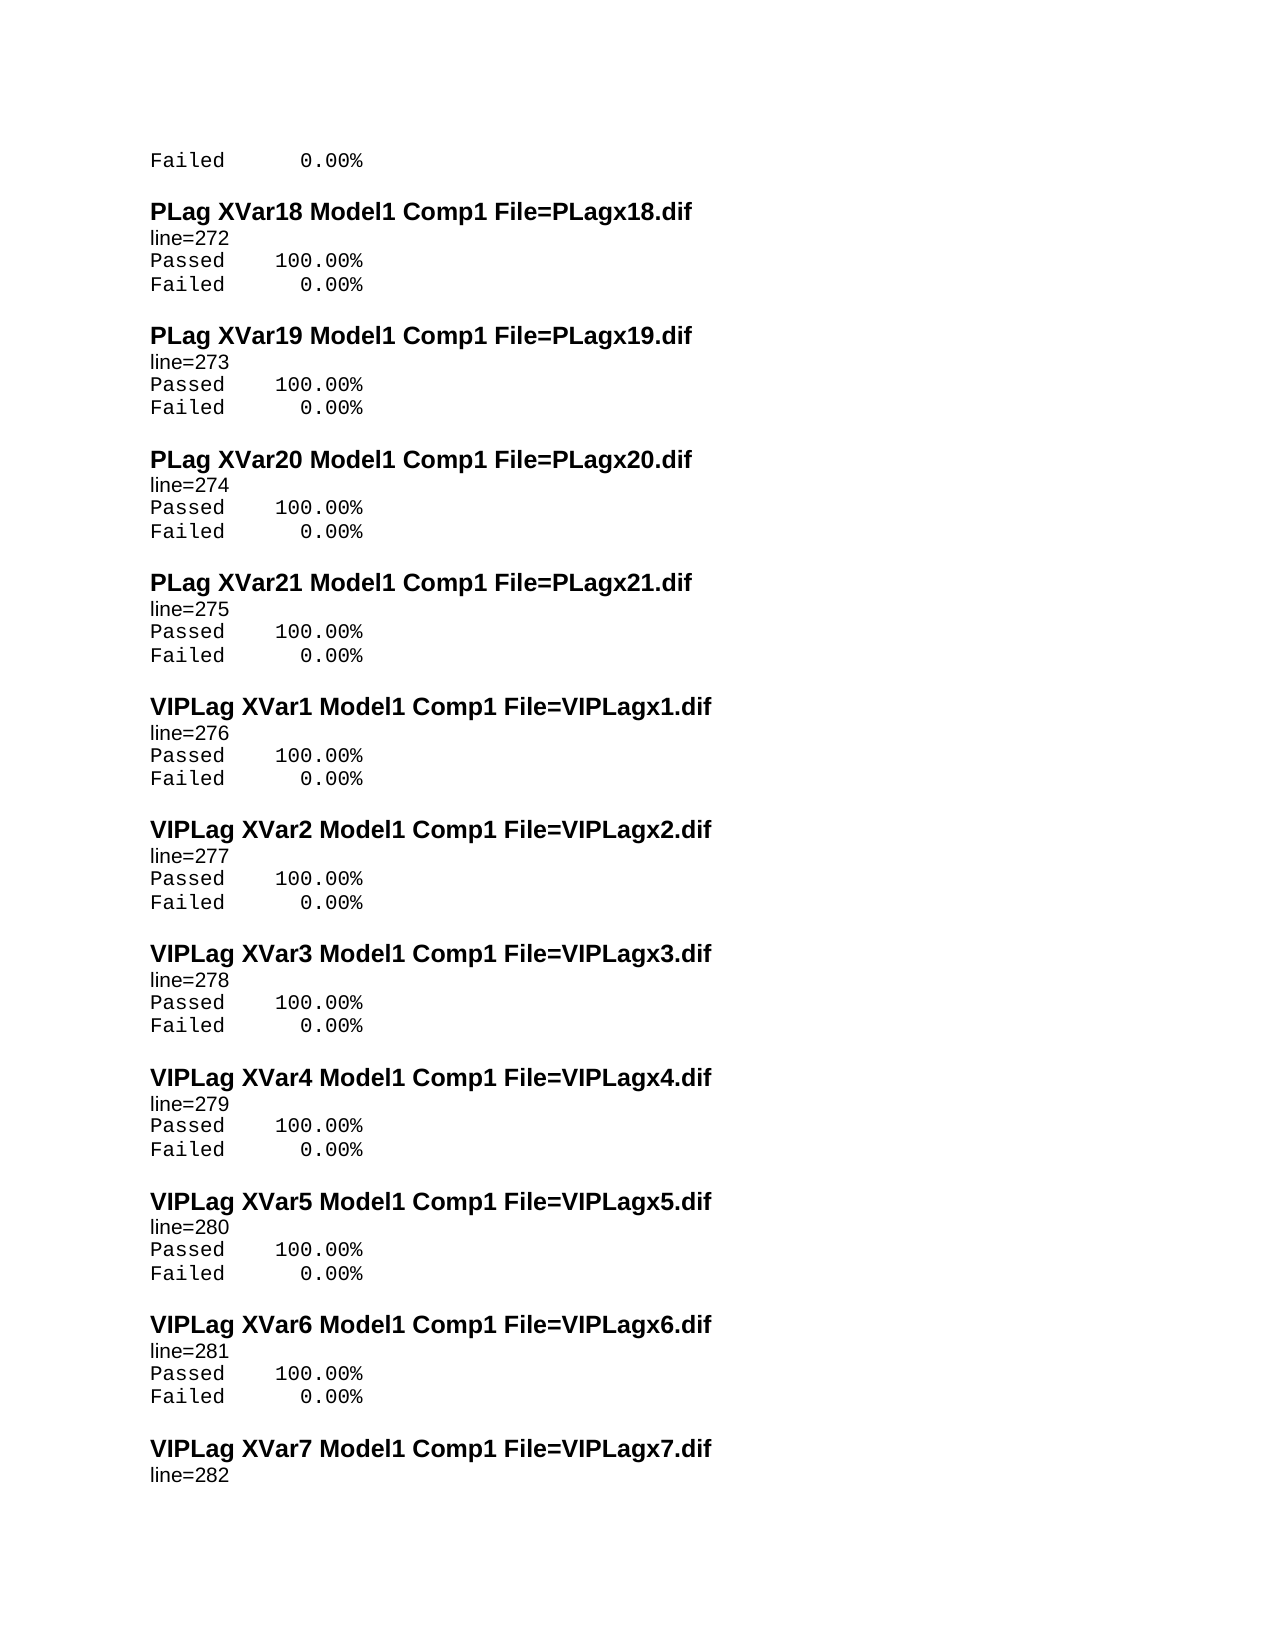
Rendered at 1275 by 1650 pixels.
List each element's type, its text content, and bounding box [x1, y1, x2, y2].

text PLag XVar19 Model1 Comp1 File=PLagx19.dif [150, 321, 1125, 350]
text VIPLag XVar1 Model1 Comp1 File=VIPLagx1.dif [150, 692, 1125, 721]
text VIPLag XVar7 Model1 Comp1 File=VIPLagx7.dif [150, 1434, 1125, 1462]
text VIPLag XVar3 Model1 Comp1 File=VIPLagx3.dif [150, 939, 1125, 968]
text Passed 100.00% [150, 1239, 1125, 1263]
text line=282 [150, 1462, 1125, 1486]
text line=280 [150, 1215, 1125, 1239]
text Passed 100.00% [150, 868, 1125, 892]
text Failed 0.00% [150, 150, 1125, 174]
text VIPLag XVar6 Model1 Comp1 File=VIPLagx6.dif [150, 1310, 1125, 1339]
text Passed 100.00% [150, 497, 1125, 521]
text Failed 0.00% [150, 521, 1125, 544]
text VIPLag XVar5 Model1 Comp1 File=VIPLagx5.dif [150, 1186, 1125, 1215]
text Passed 100.00% [150, 374, 1125, 397]
text line=273 [150, 350, 1125, 374]
text line=279 [150, 1092, 1125, 1116]
text VIPLag XVar2 Model1 Comp1 File=VIPLagx2.dif [150, 816, 1125, 844]
text PLag XVar18 Model1 Comp1 File=PLagx18.dif [150, 197, 1125, 226]
text line=277 [150, 844, 1125, 868]
text line=276 [150, 721, 1125, 744]
text Passed 100.00% [150, 1116, 1125, 1139]
text Failed 0.00% [150, 644, 1125, 668]
text line=274 [150, 473, 1125, 497]
text Failed 0.00% [150, 1263, 1125, 1286]
text Failed 0.00% [150, 768, 1125, 792]
text Passed 100.00% [150, 621, 1125, 644]
text Failed 0.00% [150, 1139, 1125, 1163]
text Passed 100.00% [150, 992, 1125, 1016]
text line=281 [150, 1339, 1125, 1363]
text PLag XVar21 Model1 Comp1 File=PLagx21.dif [150, 568, 1125, 597]
text line=275 [150, 597, 1125, 621]
text PLag XVar20 Model1 Comp1 File=PLagx20.dif [150, 444, 1125, 473]
text Failed 0.00% [150, 1386, 1125, 1410]
text Failed 0.00% [150, 274, 1125, 297]
text Passed 100.00% [150, 250, 1125, 274]
text Failed 0.00% [150, 397, 1125, 421]
text Failed 0.00% [150, 892, 1125, 916]
text Passed 100.00% [150, 744, 1125, 768]
text Passed 100.00% [150, 1363, 1125, 1386]
text line=278 [150, 968, 1125, 992]
text VIPLag XVar4 Model1 Comp1 File=VIPLagx4.dif [150, 1063, 1125, 1092]
text line=272 [150, 226, 1125, 250]
text Failed 0.00% [150, 1016, 1125, 1039]
